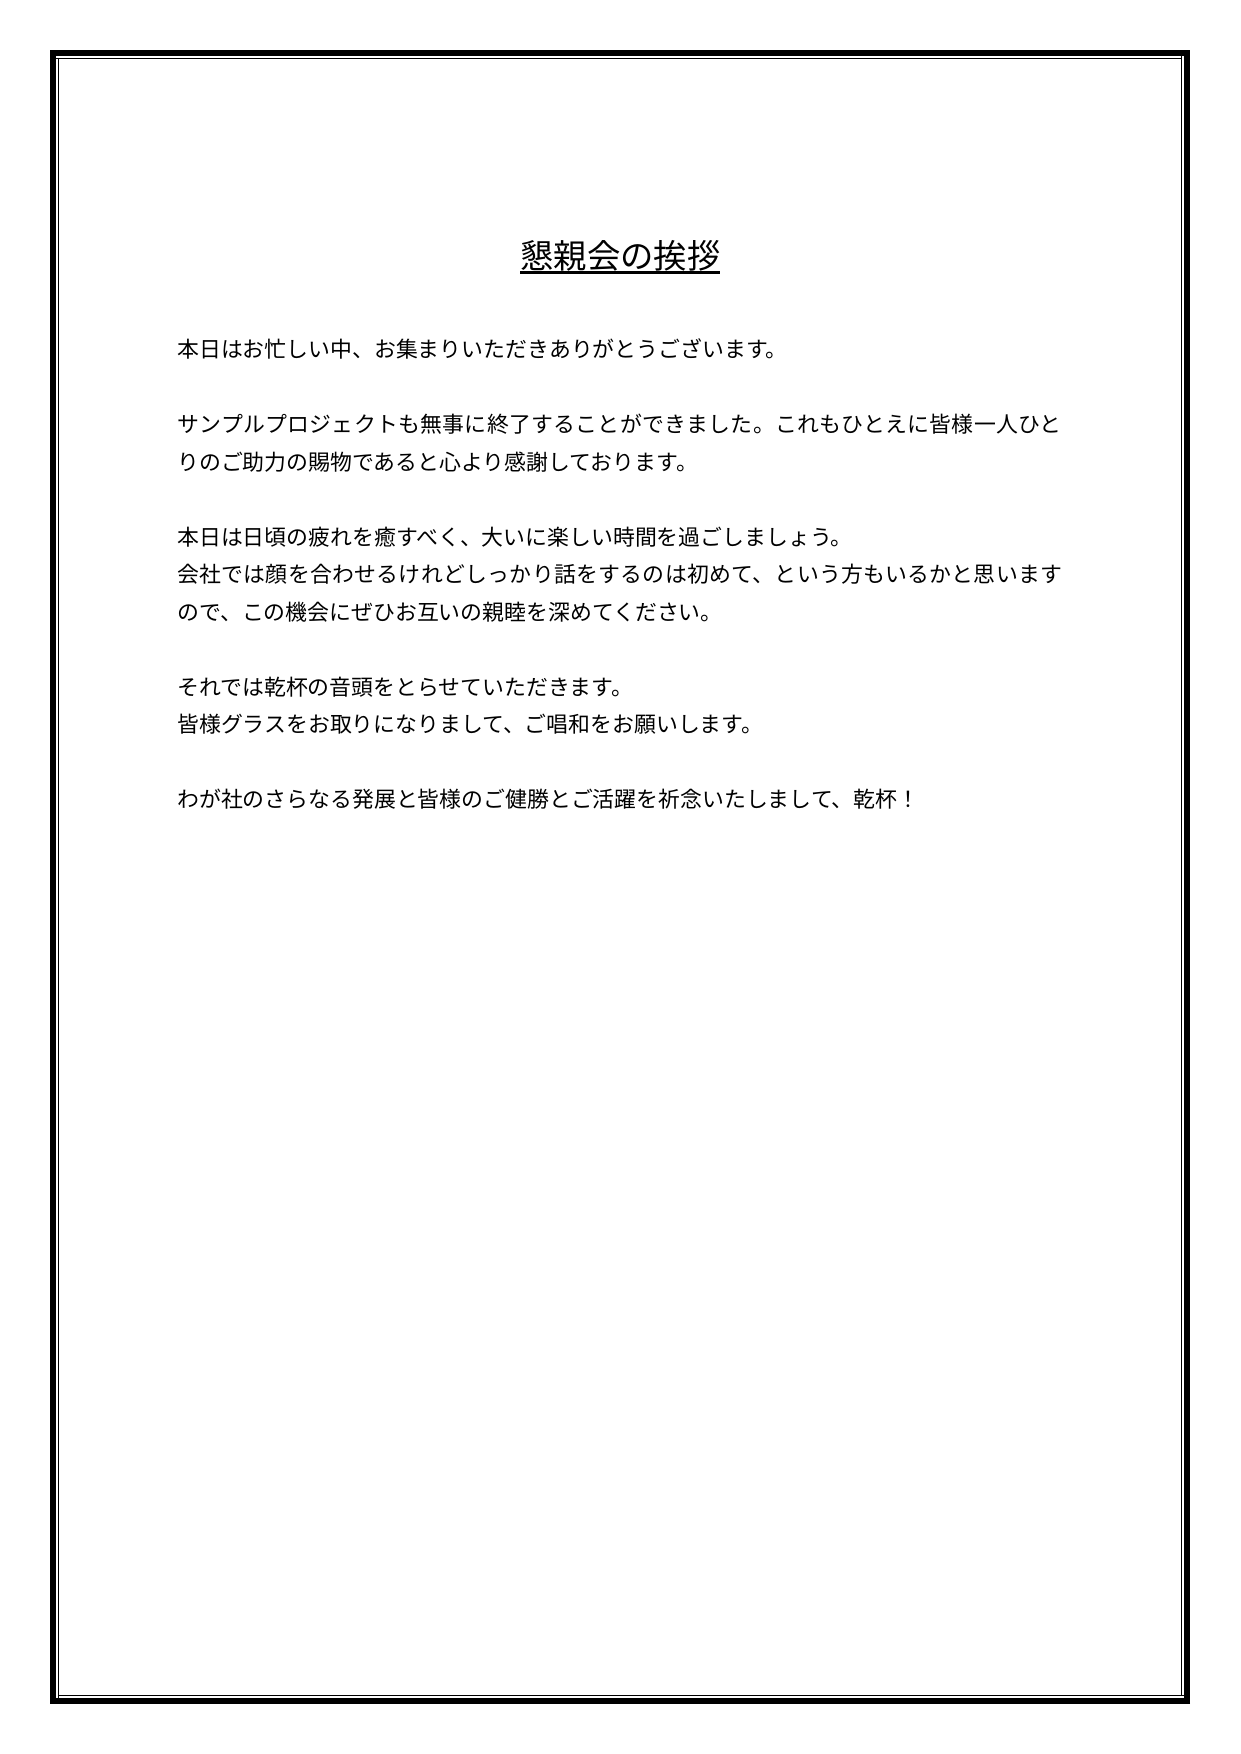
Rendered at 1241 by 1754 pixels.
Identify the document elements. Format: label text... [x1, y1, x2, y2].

text 懇親会の挨拶 [177, 217, 1063, 292]
text サンプルプロジェクトも無事に終了することができました。これもひとえに皆様一人ひとりのご助力の賜物であると心より感謝しております。 [177, 404, 1063, 479]
text 皆様グラスをお取りになりまして、ご唱和をお願いします。 [177, 704, 1063, 742]
text わが社のさらなる発展と皆様のご健勝とご活躍を祈念いたしまして、乾杯！ [177, 779, 1063, 817]
text 本日は日頃の疲れを癒すべく、大いに楽しい時間を過ごしましょう。 [177, 517, 1063, 554]
text 本日はお忙しい中、お集まりいただきありがとうございます。 [177, 329, 1063, 367]
text 会社では顔を合わせるけれどしっかり話をするのは初めて、という方もいるかと思いますので、この機会にぜひお互いの親睦を深めてください。 [177, 554, 1063, 629]
text それでは乾杯の音頭をとらせていただきます。 [177, 667, 1063, 704]
